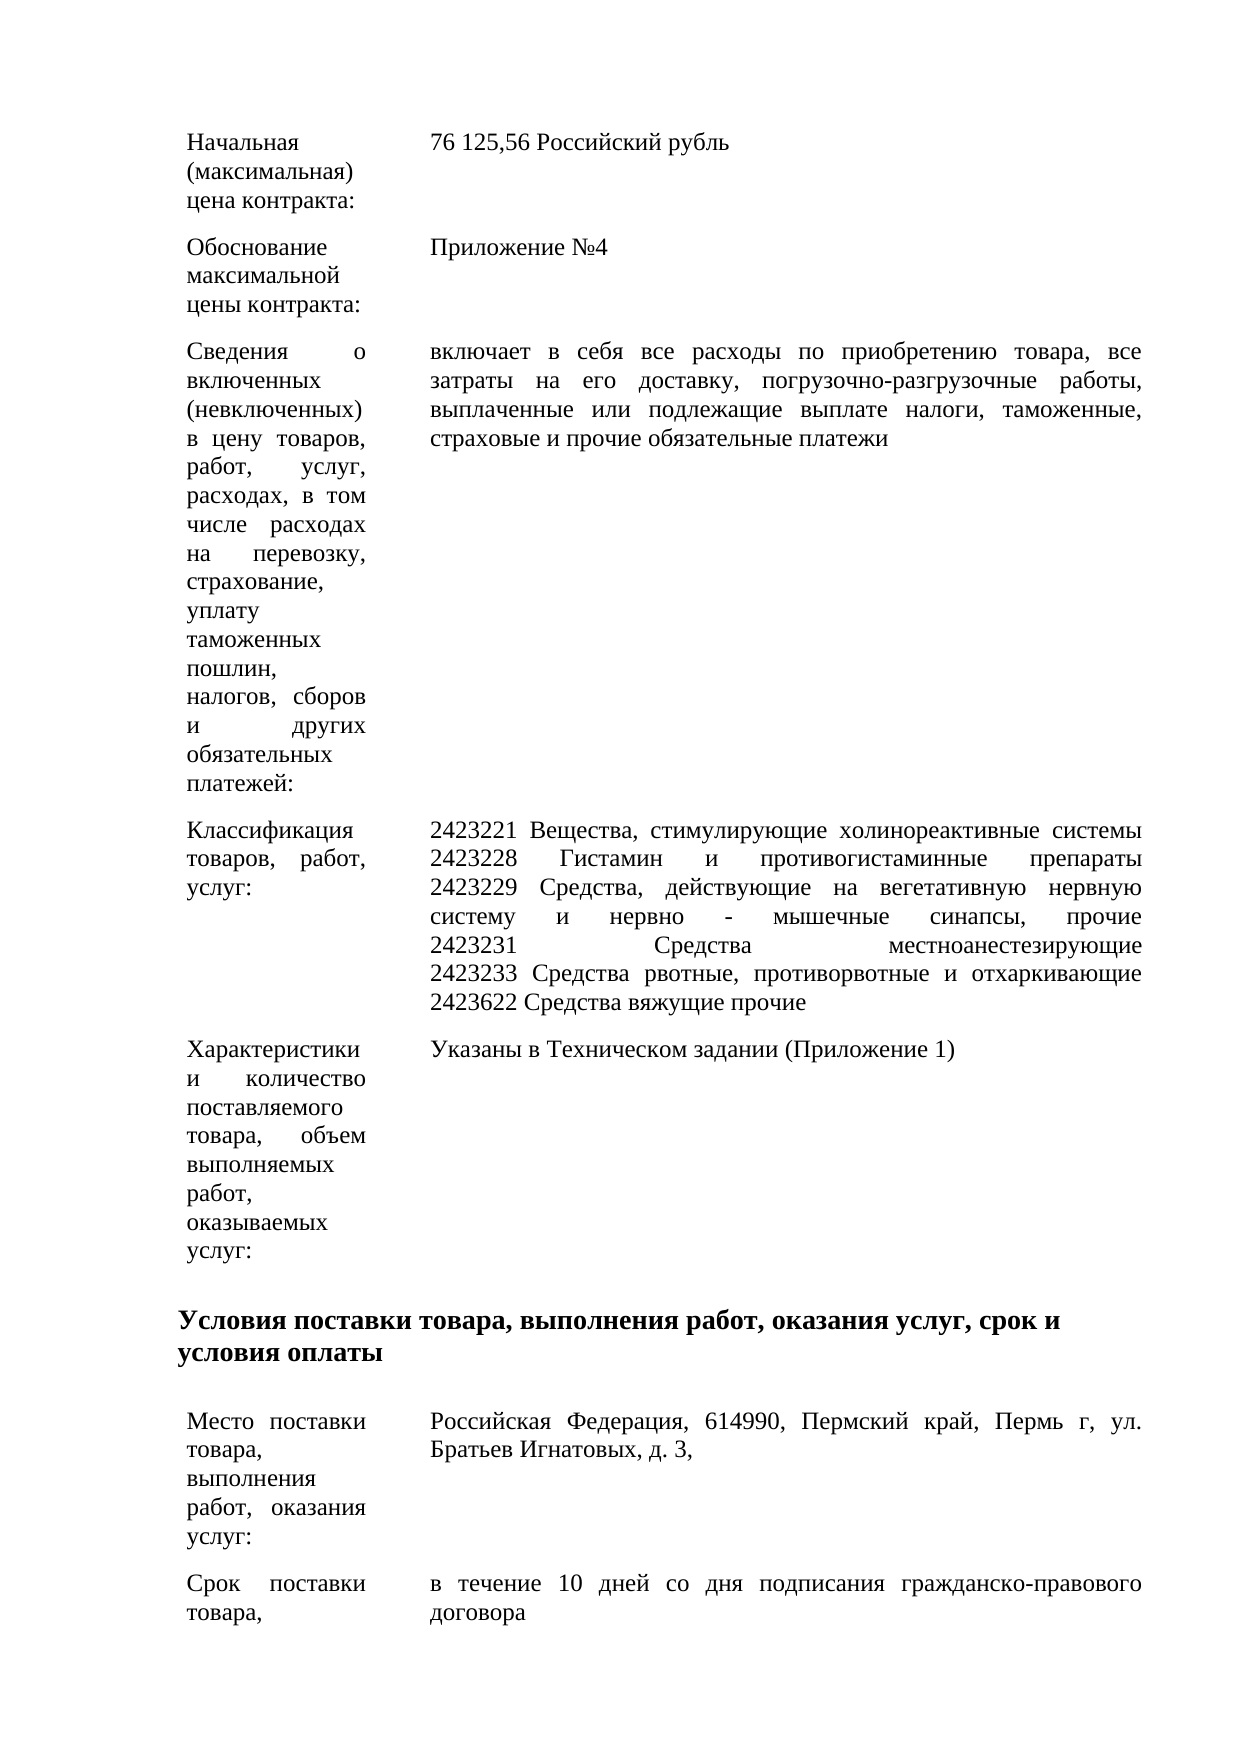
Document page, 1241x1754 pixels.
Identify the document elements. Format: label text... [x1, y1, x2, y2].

table_cell 76 125,56 Российский рубль [421, 118, 1152, 223]
table_cell Классификация товаров, работ, услуг: [177, 806, 421, 1025]
table_cell Обоснование максимальной цены контракта: [177, 223, 421, 327]
table_header Место поставки товара, выполнения работ, оказания услуг: [177, 1397, 421, 1559]
table_cell Указаны в Техническом задании (Приложение 1) [421, 1025, 1152, 1273]
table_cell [177, 1559, 421, 1634]
table_cell 2423221 Вещества, стимулирующие холинореактивные системы 2423228 Гистамин и противогистаминные препараты 2423229 Средства, действующие на вегетативную нервную систему и нервно - мышечные синапсы, прочие 2423231 Средства местноанестезирующие 2423233 Средства рвотные, противорвотные и отхаркивающие 2423622 Средства вяжущие прочие [421, 806, 1152, 1025]
table_cell Сведения о включенных (невключенных) в цену товаров, работ, услуг, расходах, в том числе расходах на перевозку, страхование, уплату таможенных пошлин, налогов, сборов и других обязательных платежей: [177, 327, 421, 806]
table_cell Характеристики и количество поставляемого товара, объем выполняемых работ, оказываемых услуг: [177, 1025, 421, 1273]
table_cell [421, 1559, 1152, 1634]
table_header Российская Федерация, 614990, Пермский край, Пермь г, ул. Братьев Игнатовых, д. 3, [421, 1397, 1152, 1559]
table_cell Начальная (максимальная) цена контракта: [177, 118, 421, 223]
text Условия поставки товара, выполнения работ, оказания услуг, срок и условия оплаты [177, 1303, 1152, 1367]
table_cell Приложение №4 [421, 223, 1152, 327]
table_cell включает в себя все расходы по приобретению товара, все затраты на его доставку, погрузочно-разгрузочные работы, выплаченные или подлежащие выплате налоги, таможенные, страховые и прочие обязательные платежи [421, 327, 1152, 806]
